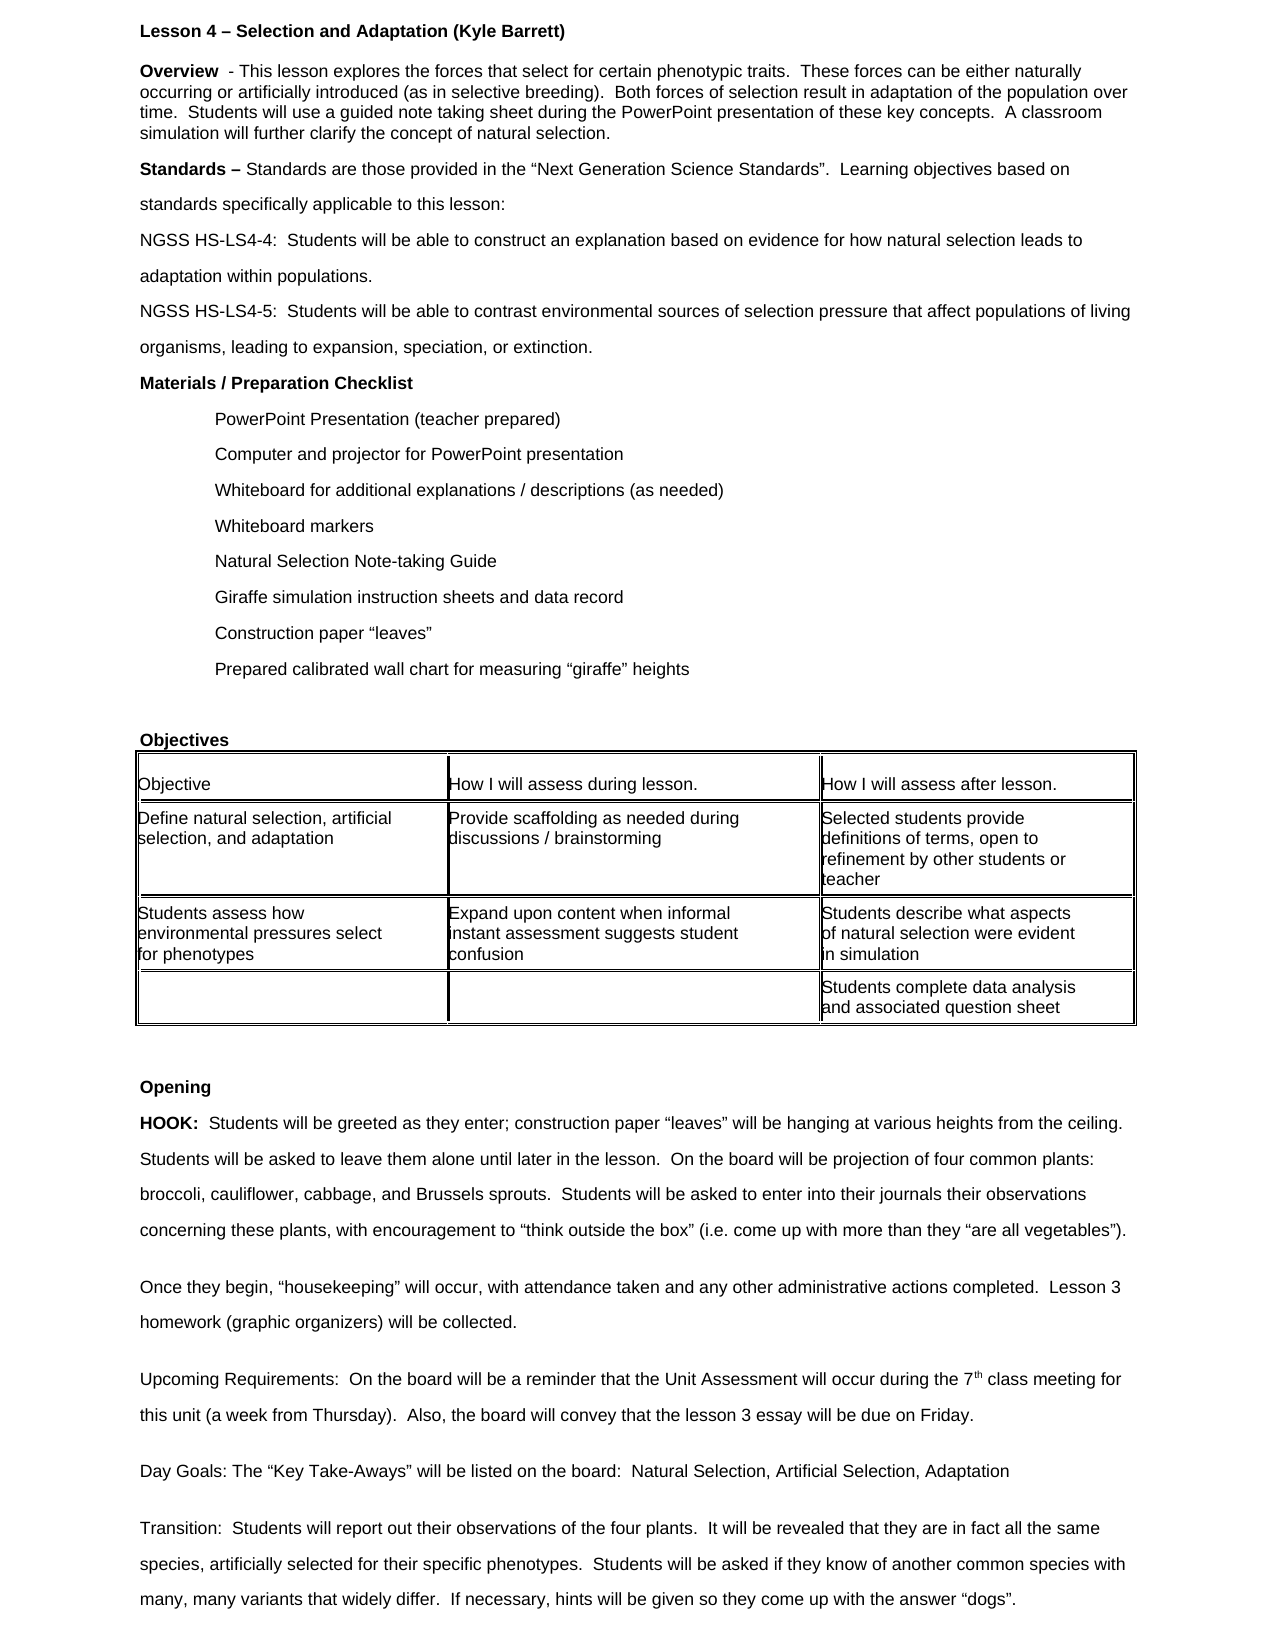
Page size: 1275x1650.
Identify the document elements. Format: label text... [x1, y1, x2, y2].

table_cell Selected students provide definitions of terms, open to refinement by other students or teacher [823, 799, 1134, 894]
text Day Goals: The “Key Take-Aways” will be listed on the board: Natural Selection, Artificial Selection, Adaptation [139, 1446, 1137, 1481]
table_header Objective [139, 752, 448, 799]
text Lesson 4 – Selection and Adaptation (Kyle Barrett) [139, 20, 1137, 41]
text Construction paper “leaves” [139, 607, 1137, 643]
table_cell Students complete data analysis and associated question sheet [821, 969, 1135, 1023]
text Overview - This lesson explores the forces that select for certain phenotypic traits. These forces can be either naturally occurring or artificially introduced (as in selective breeding). Both forces of selection result in adaptation of the population over time. Students will use a guided note taking sheet during the PowerPoint presentation of these key concepts. A classroom simulation will further clarify the concept of natural selection. [139, 61, 1137, 143]
text Materials / Preparation Checklist [139, 357, 1137, 393]
text Prepared calibrated wall chart for measuring “giraffe” heights [139, 643, 1137, 679]
table_cell [137, 969, 448, 1023]
text Once they begin, “housekeeping” will occur, with attendance taken and any other administrative actions completed. Lesson 3 homework (graphic organizers) will be collected. [139, 1261, 1137, 1333]
text Giraffe simulation instruction sheets and data record [139, 572, 1137, 607]
table_cell Students assess how environmental pressures select for phenotypes [139, 894, 447, 969]
table_header How I will assess during lesson. [448, 752, 821, 799]
text Upcoming Requirements: On the board will be a reminder that the Unit Assessment will occur during the 7th class meeting for this unit (a week from Thursday). Also, the board will convey that the lesson 3 essay will be due on Friday. [139, 1353, 1137, 1425]
text Whiteboard markers [139, 500, 1137, 536]
text PowerPoint Presentation (teacher prepared) [139, 393, 1137, 429]
table_cell Provide scaffolding as needed during discussions / brainstorming [450, 803, 819, 894]
text Transition: Students will report out their observations of the four plants. It will be revealed that they are in fact all the same species, artificially selected for their specific phenotypes. Students will be asked if they know of another common species with many, many variants that widely differ. If necessary, hints will be given so they come up with the answer “dogs”. [139, 1502, 1137, 1609]
table_cell Define natural selection, artificial selection, and adaptation [139, 799, 447, 894]
table_cell [448, 969, 821, 1023]
text NGSS HS-LS4-5: Students will be able to contrast environmental sources of selection pressure that affect populations of living organisms, leading to expansion, speciation, or extinction. [139, 286, 1137, 357]
text Opening [139, 1062, 1137, 1097]
text NGSS HS-LS4-4: Students will be able to construct an explanation based on evidence for how natural selection leads to adaptation within populations. [139, 214, 1137, 286]
table_cell Students describe what aspects of natural selection were evident in simulation [823, 894, 1134, 969]
text Computer and projector for PowerPoint presentation [139, 429, 1137, 464]
text Standards – Standards are those provided in the “Next Generation Science Standards”. Learning objectives based on standards specifically applicable to this lesson: [139, 143, 1137, 214]
text Natural Selection Note-taking Guide [139, 536, 1137, 572]
text Whiteboard for additional explanations / descriptions (as needed) [139, 464, 1137, 500]
text Objectives [139, 714, 1137, 750]
table_cell Expand upon content when informal instant assessment suggests student confusion [450, 898, 819, 969]
table_header How I will assess after lesson. [821, 754, 1133, 799]
text HOOK: Students will be greeted as they enter; construction paper “leaves” will be hanging at various heights from the ceiling. Students will be asked to leave them alone until later in the lesson. On the board will be projection of four common plants: broccoli, cauliflower, cabbage, and Brussels sprouts. Students will be asked to enter into their journals their observations concerning these plants, with encouragement to “think outside the box” (i.e. come up with more than they “are all vegetables”). [139, 1097, 1137, 1240]
